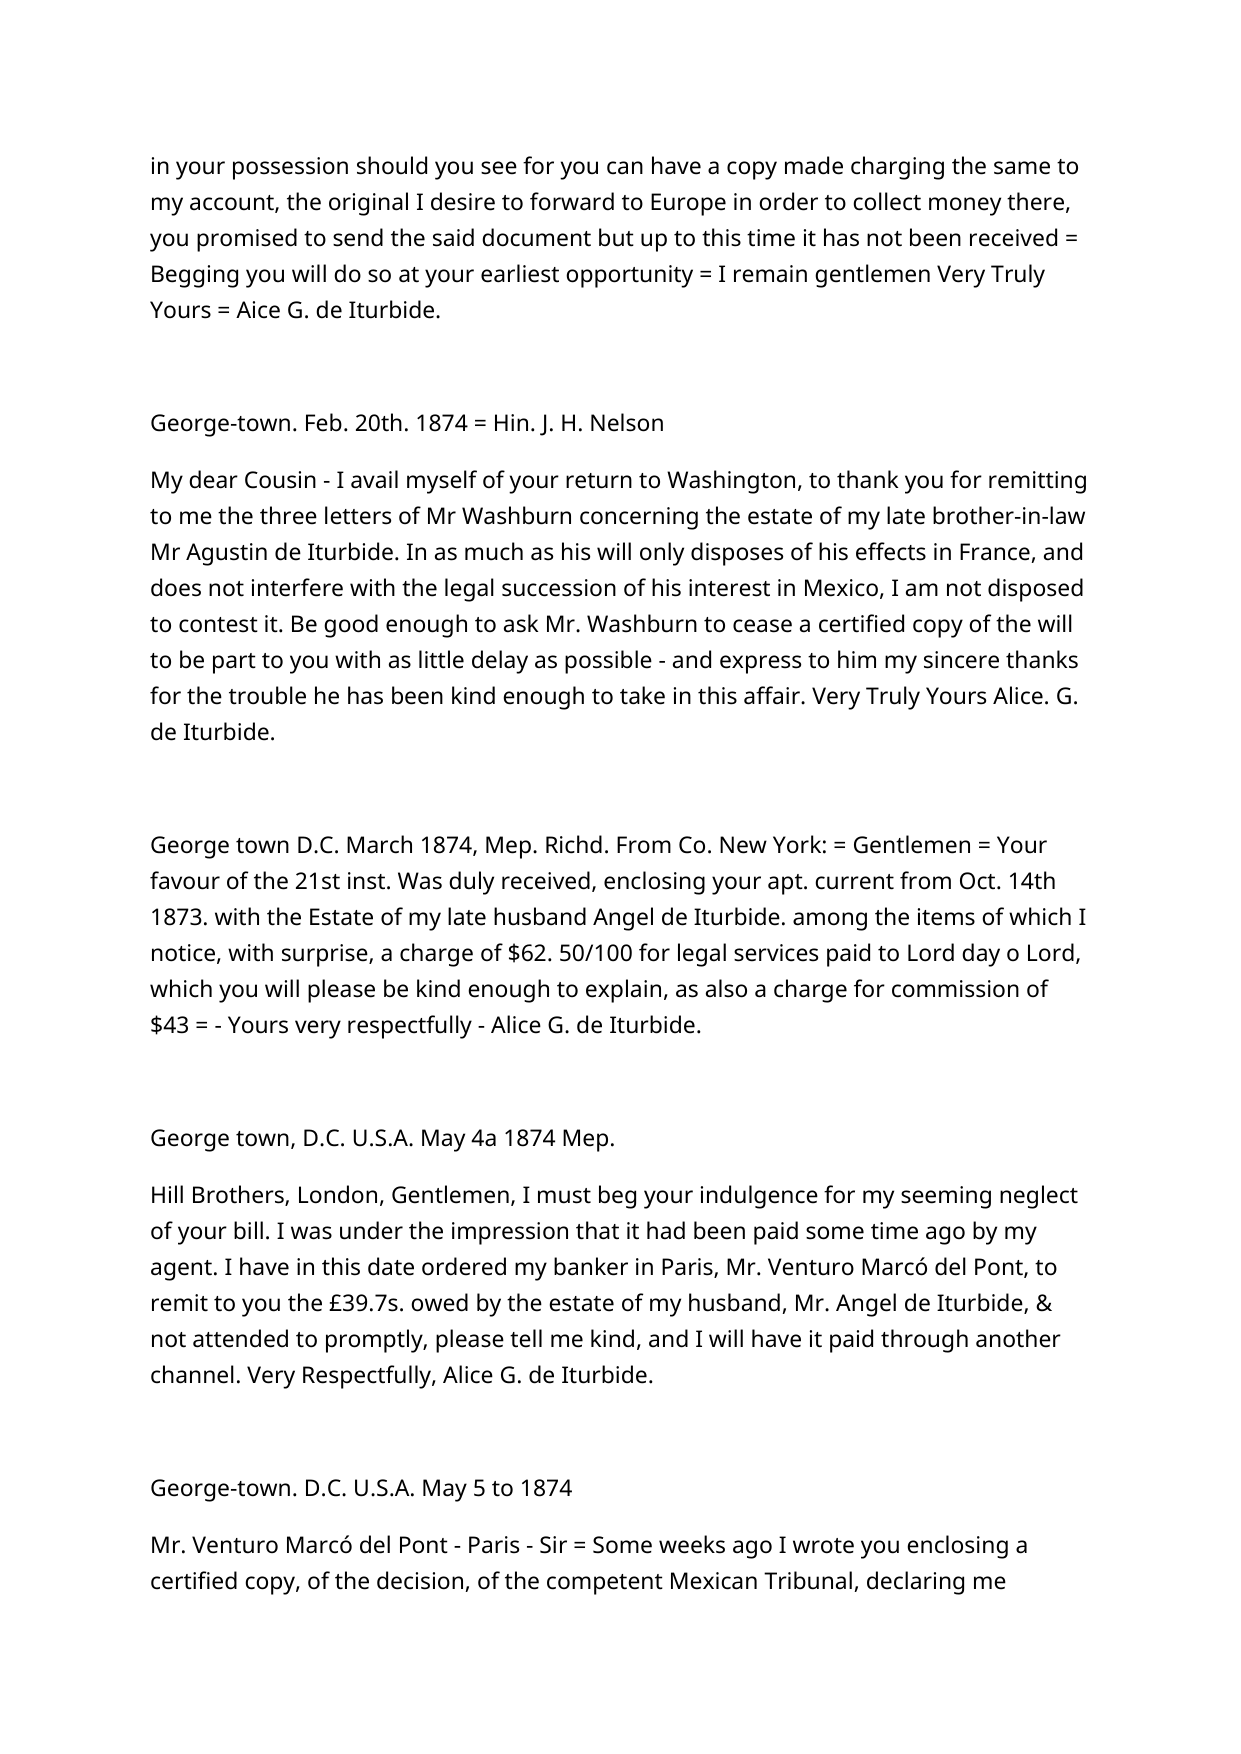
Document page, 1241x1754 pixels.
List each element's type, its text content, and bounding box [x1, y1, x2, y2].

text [150, 150, 1090, 325]
text George-town. D.C. U.S.A. May 5 to 1874 [150, 1472, 1090, 1504]
text George-town. Feb. 20th. 1874 = Hin. J. H. Nelson [150, 407, 1090, 438]
text George town D.C. March 1874, Mep. Richd. From Co. New York: = Gentlemen = Your favour of the 21st inst. Was duly received, enclosing your apt. current from Oct. 14th 1873. with the Estate of my late husband Angel de Iturbide. among the items of which I notice, with surprise, a charge of $62. 50/100 for legal services paid to Lord day o Lord, which you will please be kind enough to explain, as also a charge for commission of $43 = - Yours very respectfully - Alice G. de Iturbide. [150, 829, 1090, 1040]
text George town, D.C. U.S.A. May 4a 1874 Mep. [150, 1122, 1090, 1154]
text Hill Brothers, London, Gentlemen, I must beg your indulgence for my seeming neglect of your bill. I was under the impression that it had been paid some time ago by my agent. I have in this date ordered my banker in Paris, Mr. Venturo Marcó del Pont, to remit to you the £39.7s. owed by the estate of my husband, Mr. Angel de Iturbide, & not attended to promptly, please tell me kind, and I will have it paid through another channel. Very Respectfully, Alice G. de Iturbide. [150, 1179, 1090, 1390]
text My dear Cousin - I avail myself of your return to Washington, to thank you for remitting to me the three letters of Mr Washburn concerning the estate of my late brother-in-law Mr Agustin de Iturbide. In as much as his will only disposes of his effects in France, and does not interfere with the legal succession of his interest in Mexico, I am not disposed to contest it. Be good enough to ask Mr. Washburn to cease a certified copy of the will to be part to you with as little delay as possible - and express to him my sincere thanks for the trouble he has been kind enough to take in this affair. Very Truly Yours Alice. G. de Iturbide. [150, 464, 1090, 747]
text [150, 1529, 1090, 1596]
